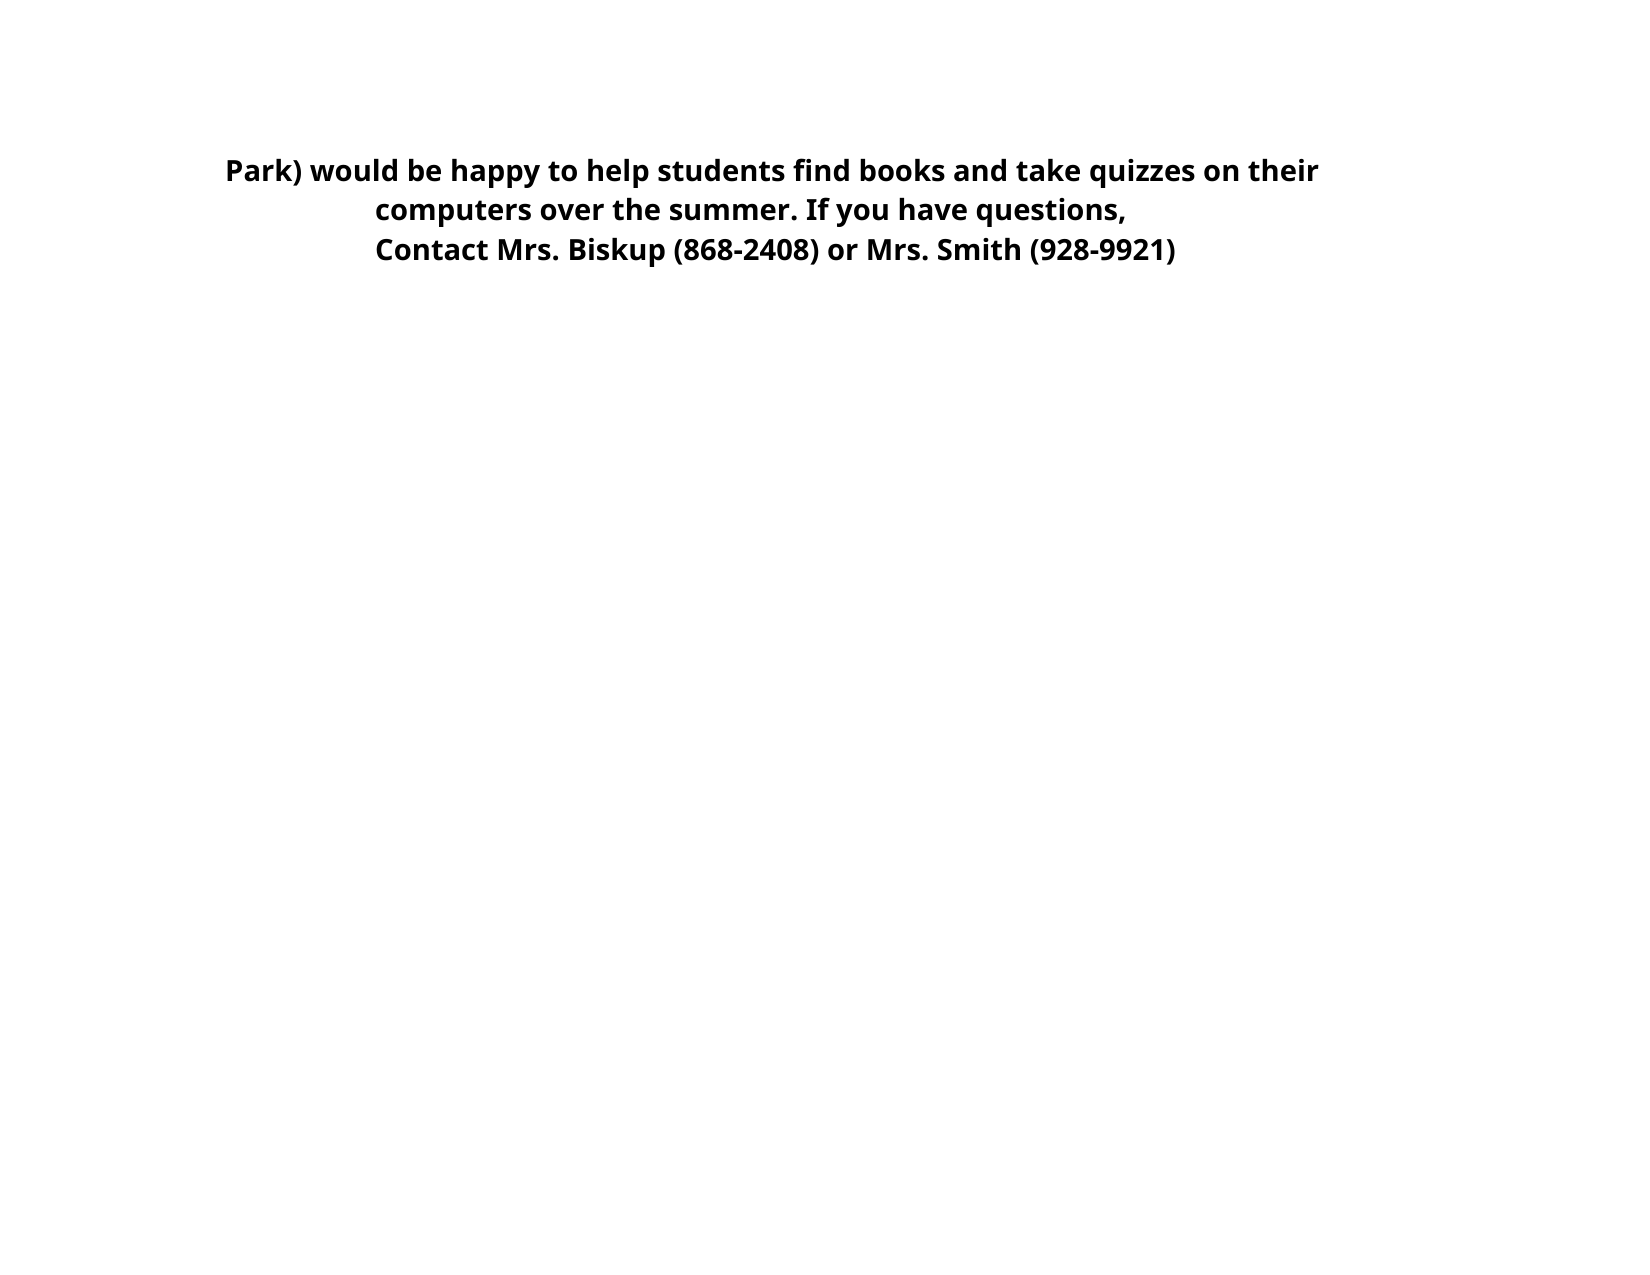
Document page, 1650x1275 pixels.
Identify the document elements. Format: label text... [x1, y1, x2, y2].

text Contact Mrs. Biskup (868-2408) or Mrs. Smith (928-9921) [300, 229, 1500, 269]
text Park) would be happy to help students find books and take quizzes on their [150, 150, 1500, 190]
text computers over the summer. If you have questions, [300, 190, 1500, 229]
